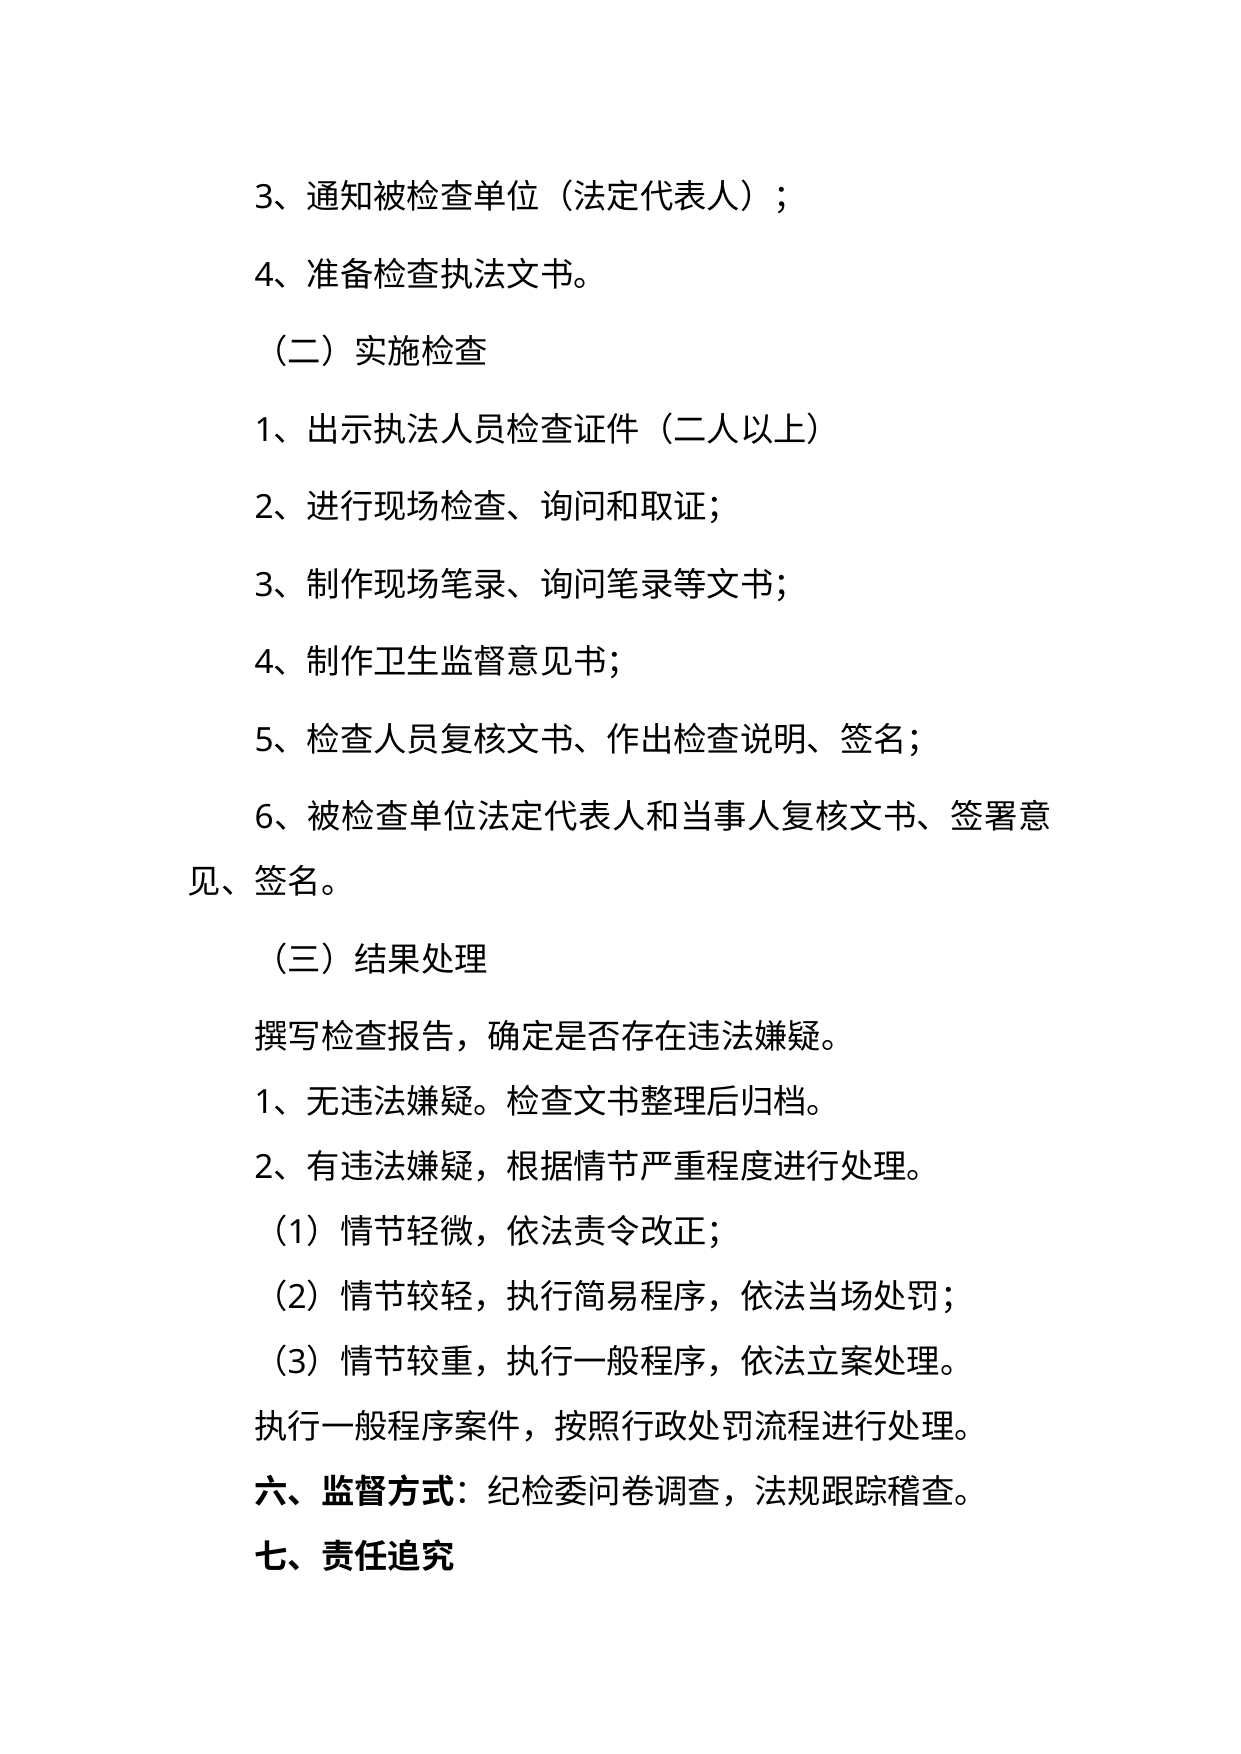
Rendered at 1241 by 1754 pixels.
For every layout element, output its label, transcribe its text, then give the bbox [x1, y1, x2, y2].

text （二）实施检查 [187, 317, 1053, 382]
text 6、被检查单位法定代表人和当事人复核文书、签署意见、签名。 [187, 782, 1053, 912]
text 2、有违法嫌疑，根据情节严重程度进行处理。 [187, 1132, 1053, 1197]
text 4、准备检查执法文书。 [187, 239, 1053, 304]
text （三）结果处理 [187, 924, 1053, 989]
text 七、责任追究 [187, 1522, 1053, 1587]
text 六、监督方式：纪检委问卷调查，法规跟踪稽查。 [187, 1457, 1053, 1522]
text 执行一般程序案件，按照行政处罚流程进行处理。 [187, 1392, 1053, 1457]
text （2）情节较轻，执行简易程序，依法当场处罚； [187, 1262, 1053, 1327]
text 3、制作现场笔录、询问笔录等文书； [187, 549, 1053, 614]
text （3）情节较重，执行一般程序，依法立案处理。 [187, 1327, 1053, 1392]
text 5、检查人员复核文书、作出检查说明、签名； [187, 704, 1053, 769]
text （1）情节轻微，依法责令改正； [187, 1197, 1053, 1262]
text 1、无违法嫌疑。检查文书整理后归档。 [187, 1067, 1053, 1132]
text 1、出示执法人员检查证件（二人以上） [187, 394, 1053, 459]
text 3、通知被检查单位（法定代表人）； [187, 162, 1053, 227]
text 撰写检查报告，确定是否存在违法嫌疑。 [187, 1002, 1053, 1067]
text 4、制作卫生监督意见书； [187, 627, 1053, 692]
text 2、进行现场检查、询问和取证； [187, 472, 1053, 537]
